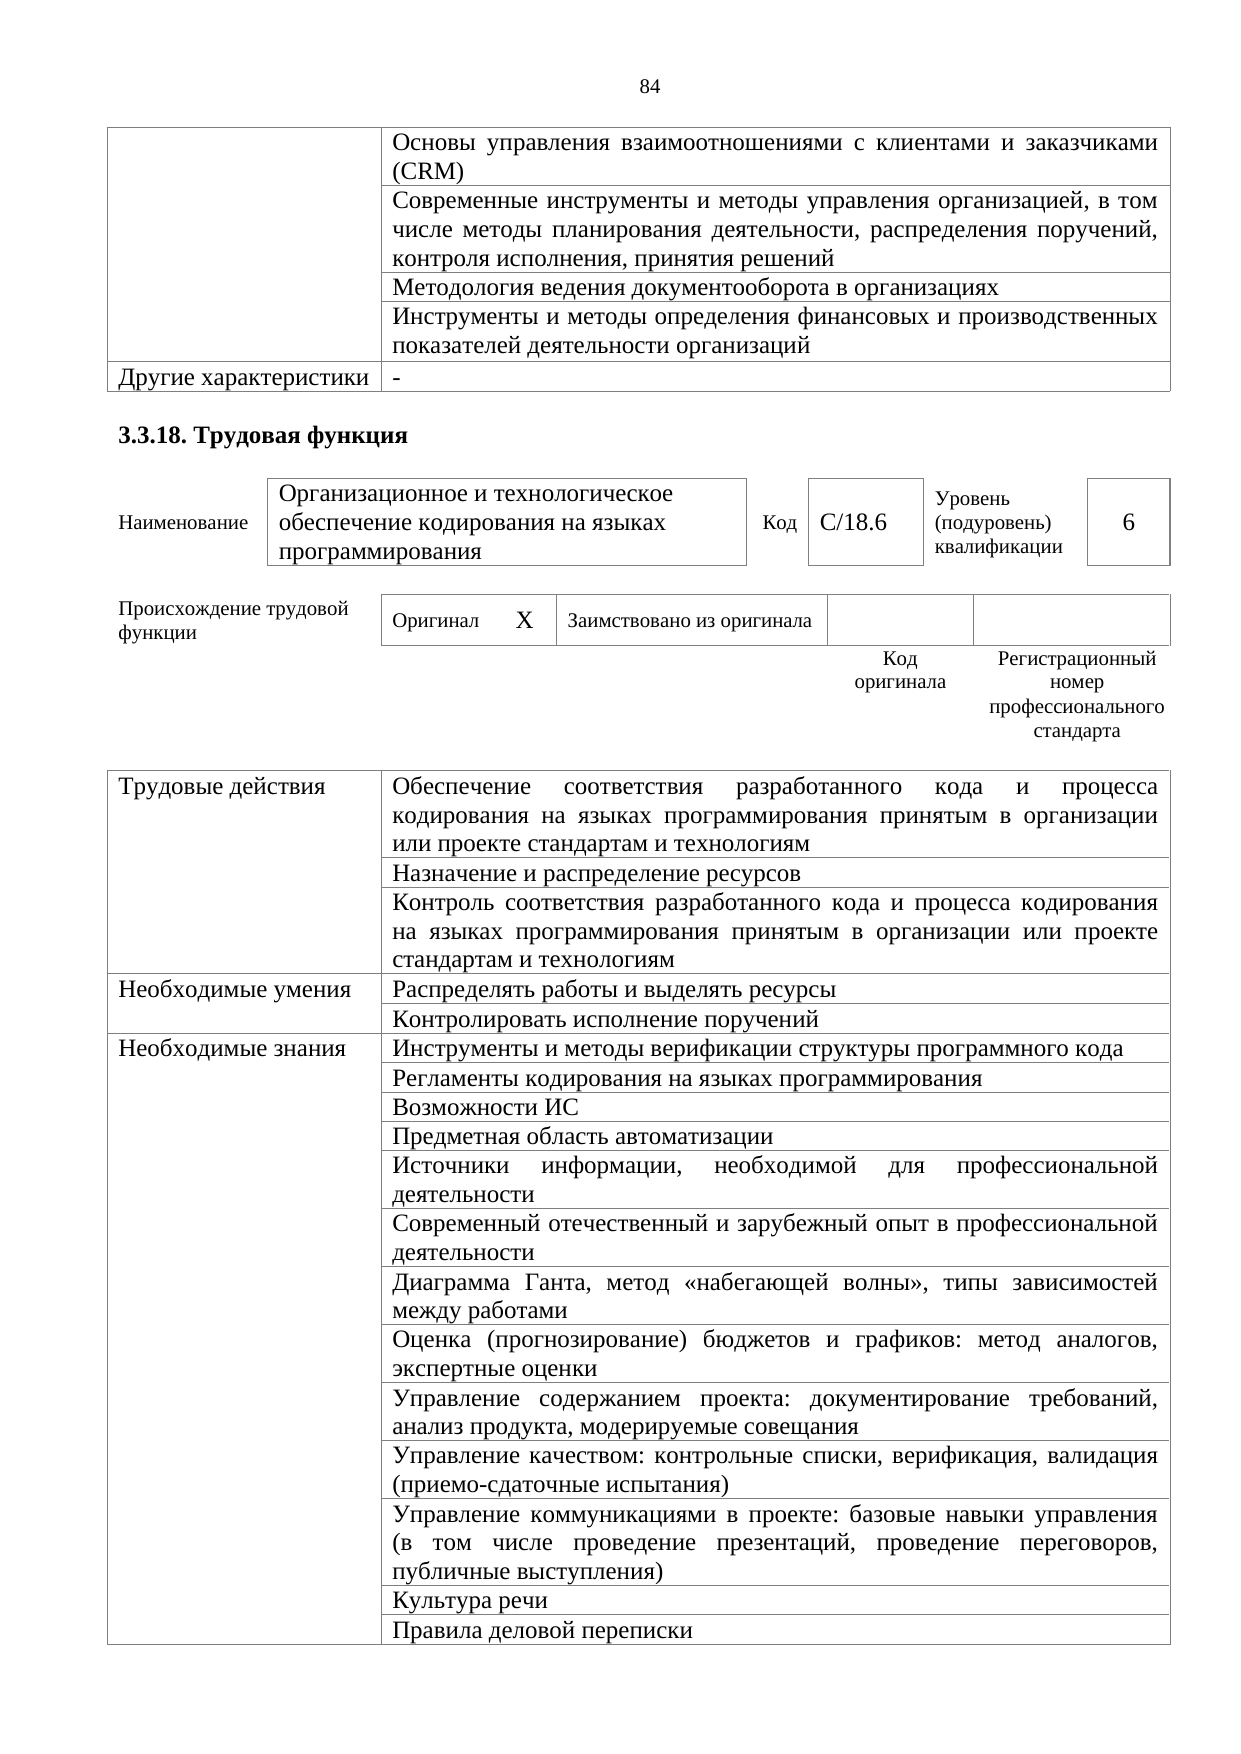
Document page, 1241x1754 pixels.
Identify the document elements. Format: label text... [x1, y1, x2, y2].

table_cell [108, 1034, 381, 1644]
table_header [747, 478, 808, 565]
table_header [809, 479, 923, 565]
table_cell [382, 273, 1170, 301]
subtitle 3.3.18. Трудовая функция [118, 420, 1181, 449]
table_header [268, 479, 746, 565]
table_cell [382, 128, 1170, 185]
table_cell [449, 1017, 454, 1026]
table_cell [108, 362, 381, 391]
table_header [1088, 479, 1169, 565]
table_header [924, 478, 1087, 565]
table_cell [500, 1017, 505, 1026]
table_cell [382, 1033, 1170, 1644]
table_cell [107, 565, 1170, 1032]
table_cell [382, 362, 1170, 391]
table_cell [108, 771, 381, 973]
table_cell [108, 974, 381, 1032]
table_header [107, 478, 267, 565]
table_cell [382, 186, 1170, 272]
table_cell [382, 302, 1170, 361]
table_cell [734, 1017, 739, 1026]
